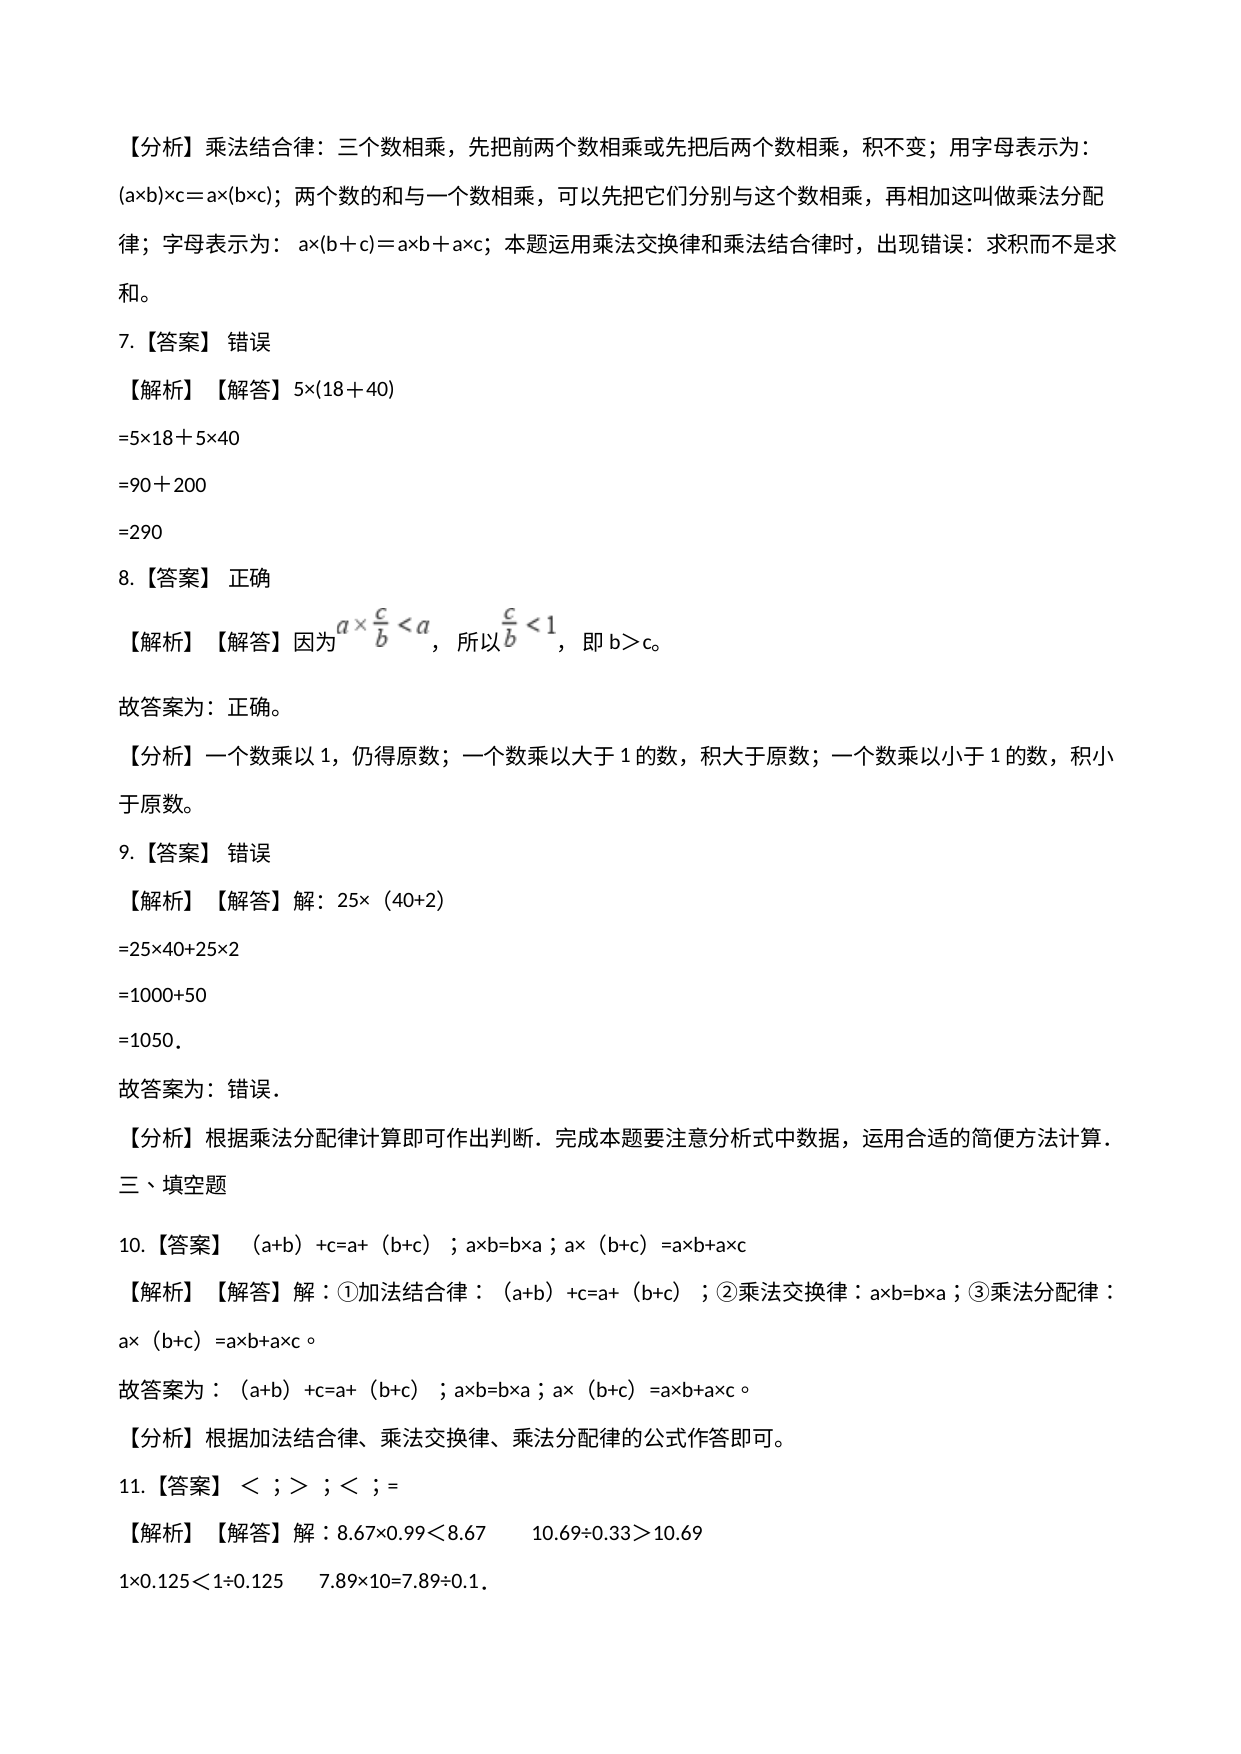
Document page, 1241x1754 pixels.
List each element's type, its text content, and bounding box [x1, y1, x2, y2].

text 故答案为：错误． [118, 1072, 1122, 1104]
text 10.【答案】 （a+b）+c=a+（b+c）；a×b=b×a；a×（b+c）=a×b+a×c [118, 1229, 1122, 1261]
text 【解析】【解答】因为， 所以， 即b＞c。 故答案为：正确。 [118, 609, 1122, 722]
text 【解析】【解答】解：①加法结合律：（a+b）+c=a+（b+c）；②乘法交换律：a×b=b×a；③乘法分配律：a×（b+c）=a×b+a×c。 故答案为：（a+b）+c=a+（b+c）；a×b=b×a；a×（b+c）=a×b+a×c。 [118, 1276, 1122, 1406]
picture [336, 608, 431, 647]
text 11.【答案】 ＜ ；＞ ；＜ ；= [118, 1469, 1122, 1502]
text =290 [118, 516, 1122, 548]
text =5×18＋5×40 [118, 421, 1122, 453]
text =90＋200 [118, 468, 1122, 501]
text 【分析】根据乘法分配律计算即可作出判断．完成本题要注意分析式中数据，运用合适的简便方法计算． [118, 1120, 1122, 1153]
text 【解析】【解答】解：25×（40+2） [118, 884, 1122, 916]
text 8.【答案】 正确 [118, 561, 1122, 594]
text 7.【答案】 错误 [118, 324, 1122, 357]
text 【解析】【解答】5×(18＋40) [118, 372, 1122, 405]
text =1000+50 [118, 978, 1122, 1010]
text =25×40+25×2 [118, 932, 1122, 964]
text 【分析】根据加法结合律、乘法交换律、乘法分配律的公式作答即可。 [118, 1421, 1122, 1453]
text 9.【答案】 错误 [118, 835, 1122, 868]
text 三、填空题 [118, 1169, 1122, 1201]
text 【分析】一个数乘以1，仍得原数；一个数乘以大于1的数，积大于原数；一个数乘以小于1的数，积小于原数。 [118, 738, 1122, 819]
text 【分析】乘法结合律：三个数相乘，先把前两个数相乘或先把后两个数相乘，积不变；用字母表示为：(a×b)×c＝a×(b×c)；两个数的和与一个数相乘，可以先把它们分别与这个数相乘，再相加这叫做乘法分配律；字母表示为： a×(b＋c)＝a×b＋a×c；本题运用乘法交换律和乘法结合律时，出现错误：求积而不是求和。 [118, 129, 1122, 308]
text =1050． [118, 1024, 1122, 1056]
picture [501, 608, 556, 647]
text 【解析】【解答】解：8.67×0.99＜8.67 10.69÷0.33＞10.69 [118, 1517, 1122, 1549]
text 1×0.125＜1÷0.125 7.89×10=7.89÷0.1． [118, 1564, 1122, 1597]
